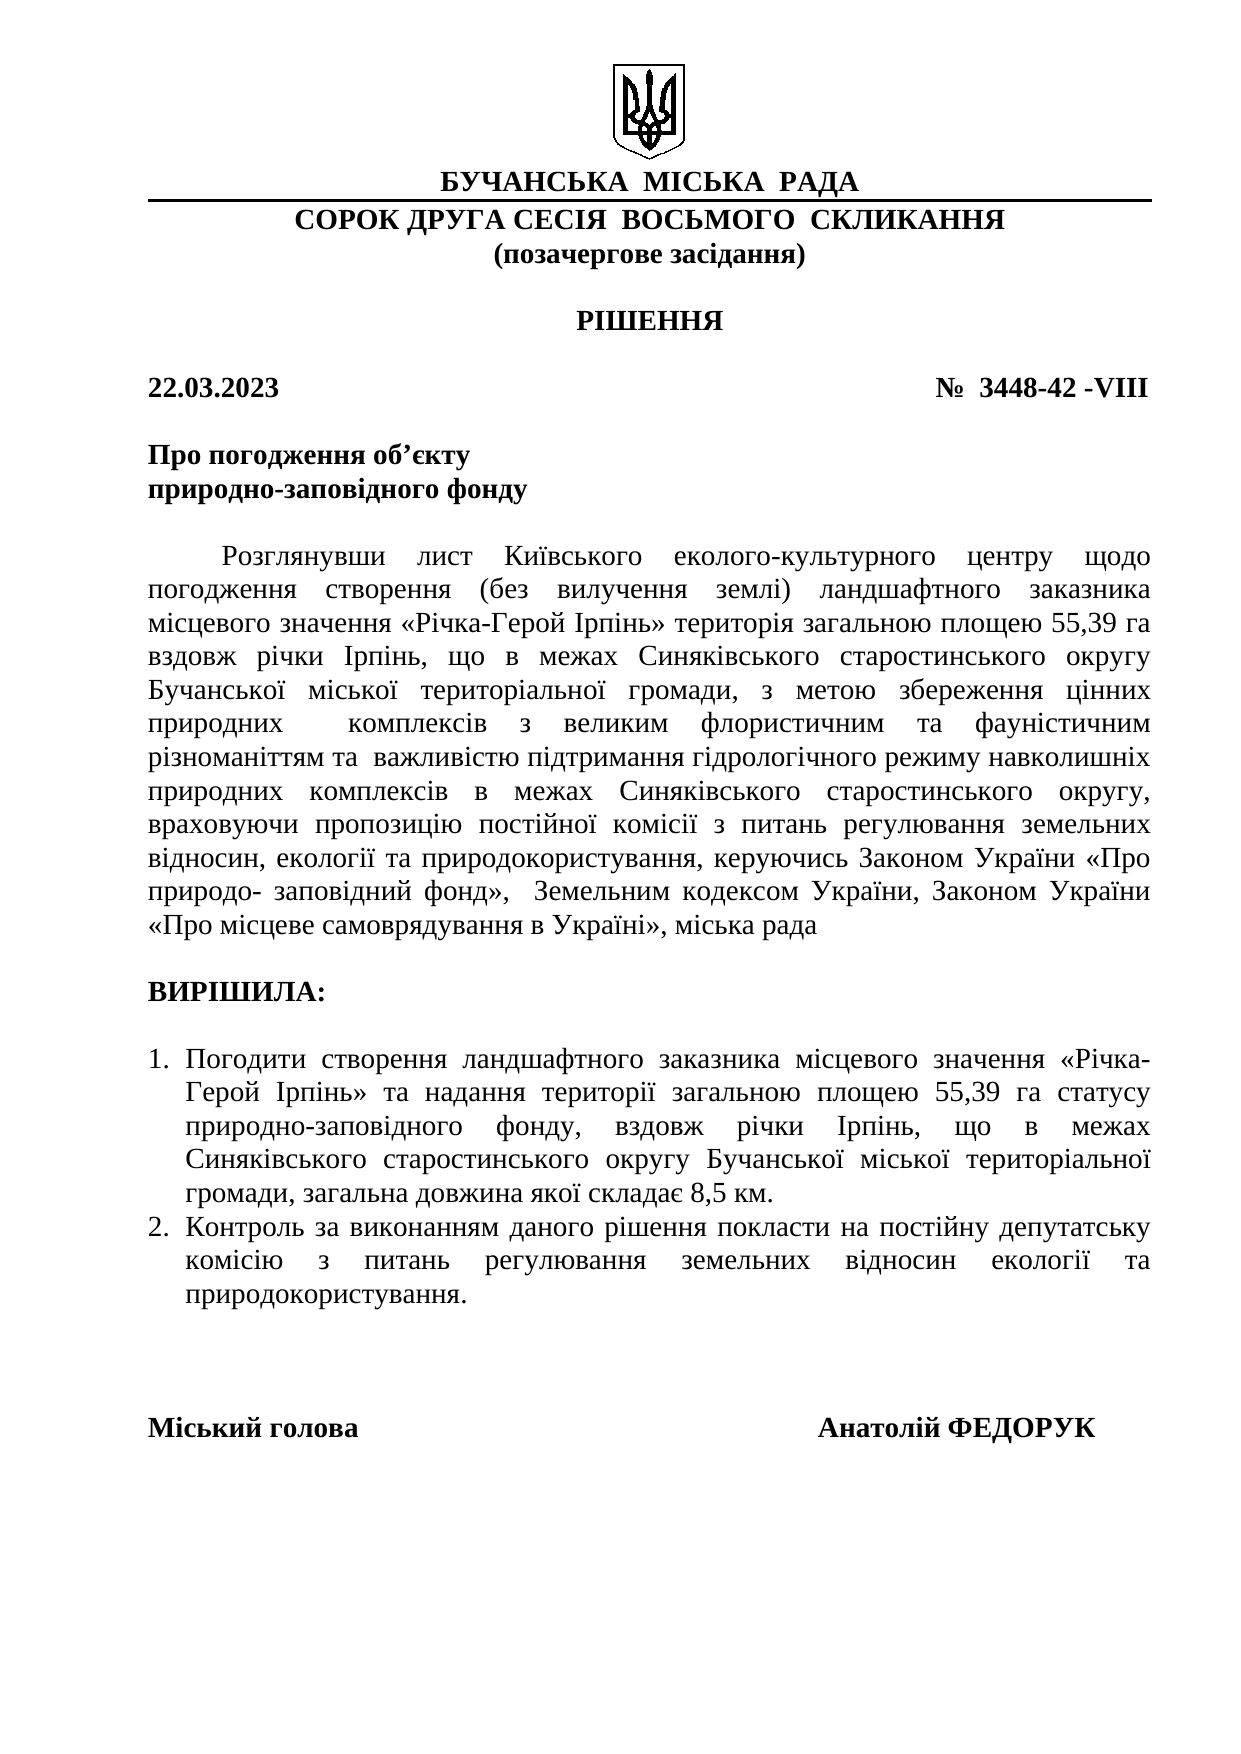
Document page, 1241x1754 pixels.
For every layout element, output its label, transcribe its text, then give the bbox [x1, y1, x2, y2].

text БУЧАНСЬКА МІСЬКА РАДА [148, 164, 1152, 199]
text ВИРІШИЛА: [148, 974, 1152, 1007]
text Розглянувши лист Київського еколого-культурного центру щодо погодження створення (без вилучення землі) ландшафтного заказника місцевого значення «Річка-Герой Ірпінь» територія загальною площею 55,39 га вздовж річки Ірпінь, що в межах Синяківського старостинського округу Бучанської міської територіальної громади, з метою збереження цінних природних комплексів з великим флористичним та фауністичним різноманіттям та важливістю підтримання гідрологічного режиму навколишніх природних комплексів в межах Синяківського старостинського округу, враховуючи пропозицію постійної комісії з питань регулювання земельних відносин, екології та природокористування, керуючись Законом України «Про природо- заповідний фонд», Земельним кодексом України, Законом України «Про місцеве самоврядування в Україні», міська рада [148, 538, 1152, 940]
text СОРОК ДРУГА СЕСІЯ ВОСЬМОГО СКЛИКАННЯ [148, 202, 1152, 236]
text 22.03.2023 № 3448-42 -VІІІ [148, 370, 1152, 404]
list Контроль за виконанням даного рішення покласти на постійну депутатську комісію з питань регулювання земельних відносин екології та природокористування. [148, 1209, 1152, 1309]
text (позачергове засідання) [148, 236, 1152, 269]
text природно-заповідного фонду [148, 471, 1152, 504]
text Міський голова Анатолій ФЕДОРУК [148, 1410, 1152, 1443]
text Про погодження об’єкту [148, 437, 1152, 471]
text РІШЕННЯ [148, 303, 1152, 337]
list Погодити створення ландшафтного заказника місцевого значення «Річка-Герой Ірпінь» та надання території загальною площею 55,39 га статусу природно-заповідного фонду, вздовж річки Ірпінь, що в межах Синяківського старостинського округу Бучанської міської територіальної громади, загальна довжина якої складає 8,5 км. [148, 1041, 1152, 1209]
